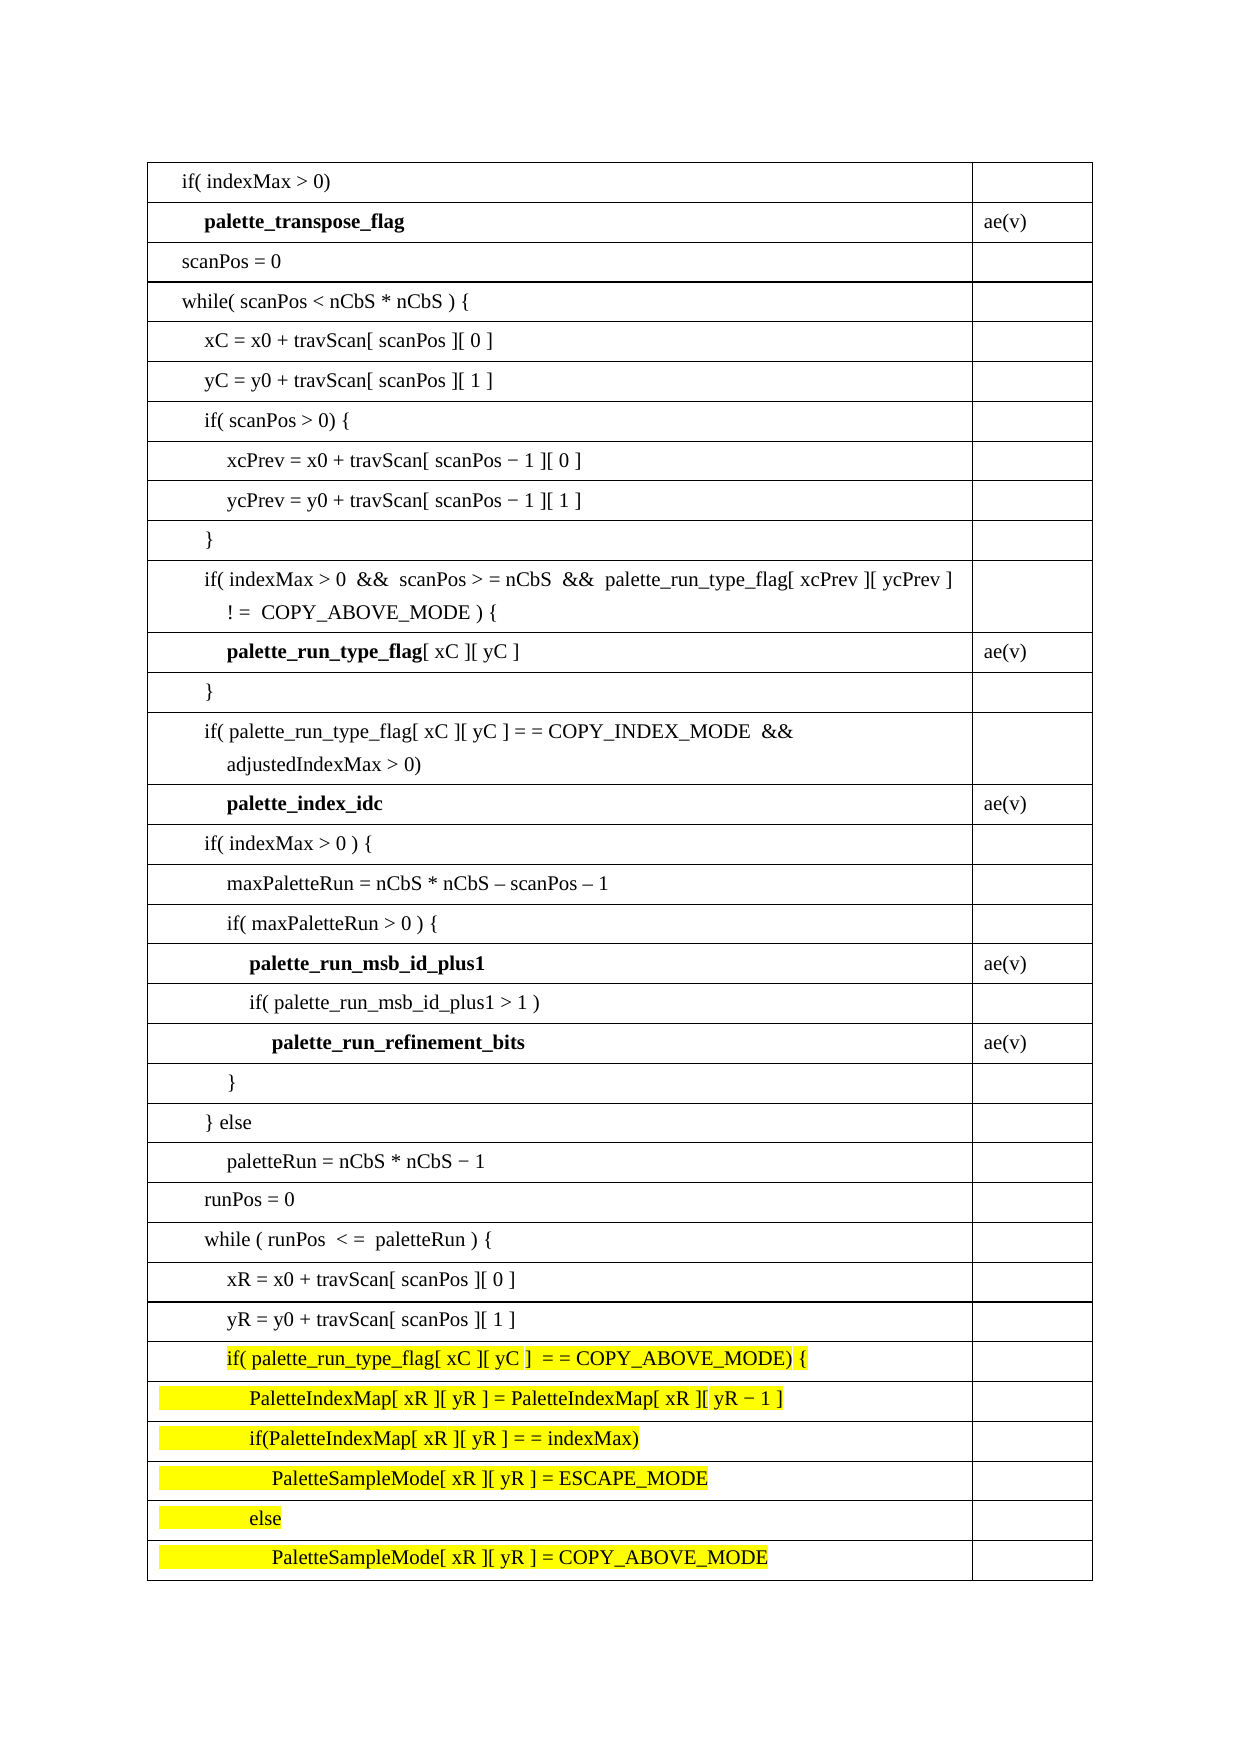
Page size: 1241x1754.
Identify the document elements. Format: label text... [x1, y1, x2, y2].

table_cell } [148, 521, 972, 560]
table_cell [973, 1462, 1092, 1500]
table_cell palette_run_msb_id_plus1 [148, 944, 972, 983]
table_cell [973, 1342, 1092, 1381]
table_cell if( indexMax > 0 && scanPos > = nCbS && palette_run_type_flag[ xcPrev ][ ycPrev ] ! = COPY_ABOVE_MODE ) { [148, 561, 972, 632]
table_cell [973, 1422, 1092, 1461]
table_cell [973, 163, 1092, 202]
table_cell [973, 481, 1092, 520]
table_cell [973, 1183, 1092, 1222]
table_cell [973, 865, 1092, 903]
table_cell palette_run_refinement_bits [148, 1024, 972, 1063]
table_cell yR = y0 + travScan[ scanPos ][ 1 ] [148, 1303, 972, 1341]
table_cell } [148, 673, 972, 712]
table_cell paletteRun = nCbS * nCbS − 1 [148, 1143, 972, 1182]
table_cell [973, 283, 1092, 321]
table_cell if( indexMax > 0) [148, 163, 972, 202]
table_cell yC = y0 + travScan[ scanPos ][ 1 ] [148, 362, 972, 401]
table_cell ae(v) [973, 633, 1092, 672]
table_cell [973, 402, 1092, 441]
table_cell ae(v) [973, 1024, 1092, 1063]
table_cell [973, 1303, 1092, 1341]
table_cell if( maxPaletteRun > 0 ) { [148, 905, 972, 943]
table_cell [973, 322, 1092, 361]
table_cell [973, 1064, 1092, 1102]
table_cell palette_index_idc [148, 785, 972, 824]
table_cell [973, 442, 1092, 480]
table_cell [973, 1104, 1092, 1142]
table_cell } [148, 1064, 972, 1102]
table_cell runPos = 0 [148, 1183, 972, 1222]
table_cell ae(v) [973, 785, 1092, 824]
table_cell palette_run_type_flag[ xC ][ yC ] [148, 633, 972, 672]
table_cell [973, 1263, 1092, 1301]
table_cell [973, 1501, 1092, 1540]
table_cell [973, 713, 1092, 784]
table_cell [148, 1422, 972, 1461]
table_cell [973, 673, 1092, 712]
table_cell palette_transpose_flag [148, 203, 972, 242]
table_cell [973, 521, 1092, 560]
table_cell if( scanPos > 0) { [148, 402, 972, 441]
table_cell PaletteSampleMode[ xR ][ yR ] = COPY_ABOVE_MODE [148, 1541, 972, 1580]
table_cell xR = x0 + travScan[ scanPos ][ 0 ] [148, 1263, 972, 1301]
table_cell [973, 825, 1092, 864]
table_cell [973, 1223, 1092, 1262]
table_cell [973, 1541, 1092, 1580]
table_cell ae(v) [973, 203, 1092, 242]
table_cell [973, 984, 1092, 1023]
table_cell } else [148, 1104, 972, 1142]
table_cell if( palette_run_type_flag[ xC ][ yC ] = = COPY_INDEX_MODE && adjustedIndexMax > 0) [148, 713, 972, 784]
table_cell xC = x0 + travScan[ scanPos ][ 0 ] [148, 322, 972, 361]
table_cell scanPos = 0 [148, 243, 972, 281]
table_cell xcPrev = x0 + travScan[ scanPos − 1 ][ 0 ] [148, 442, 972, 480]
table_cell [148, 1462, 972, 1500]
table_cell maxPaletteRun = nCbS * nCbS – scanPos – 1 [148, 865, 972, 903]
table_cell ae(v) [973, 944, 1092, 983]
table_cell PaletteIndexMap[ xR ][ yR ] = PaletteIndexMap[ xR ][ yR − 1 ] [148, 1382, 972, 1421]
table_cell else [148, 1501, 972, 1540]
table_cell [973, 561, 1092, 632]
table_cell if( palette_run_type_flag[ xC ][ yC ] = = COPY_ABOVE_MODE) { [148, 1342, 972, 1381]
table_cell ycPrev = y0 + travScan[ scanPos − 1 ][ 1 ] [148, 481, 972, 520]
table_cell [973, 1143, 1092, 1182]
table_cell [973, 905, 1092, 943]
table_cell while ( runPos < = paletteRun ) { [148, 1223, 972, 1262]
table_cell [973, 362, 1092, 401]
table_cell while( scanPos < nCbS * nCbS ) { [148, 283, 972, 321]
table_cell if( palette_run_msb_id_plus1 > 1 ) [148, 984, 972, 1023]
table_cell if( indexMax > 0 ) { [148, 825, 972, 864]
table_cell [973, 1382, 1092, 1421]
table_cell [973, 243, 1092, 281]
